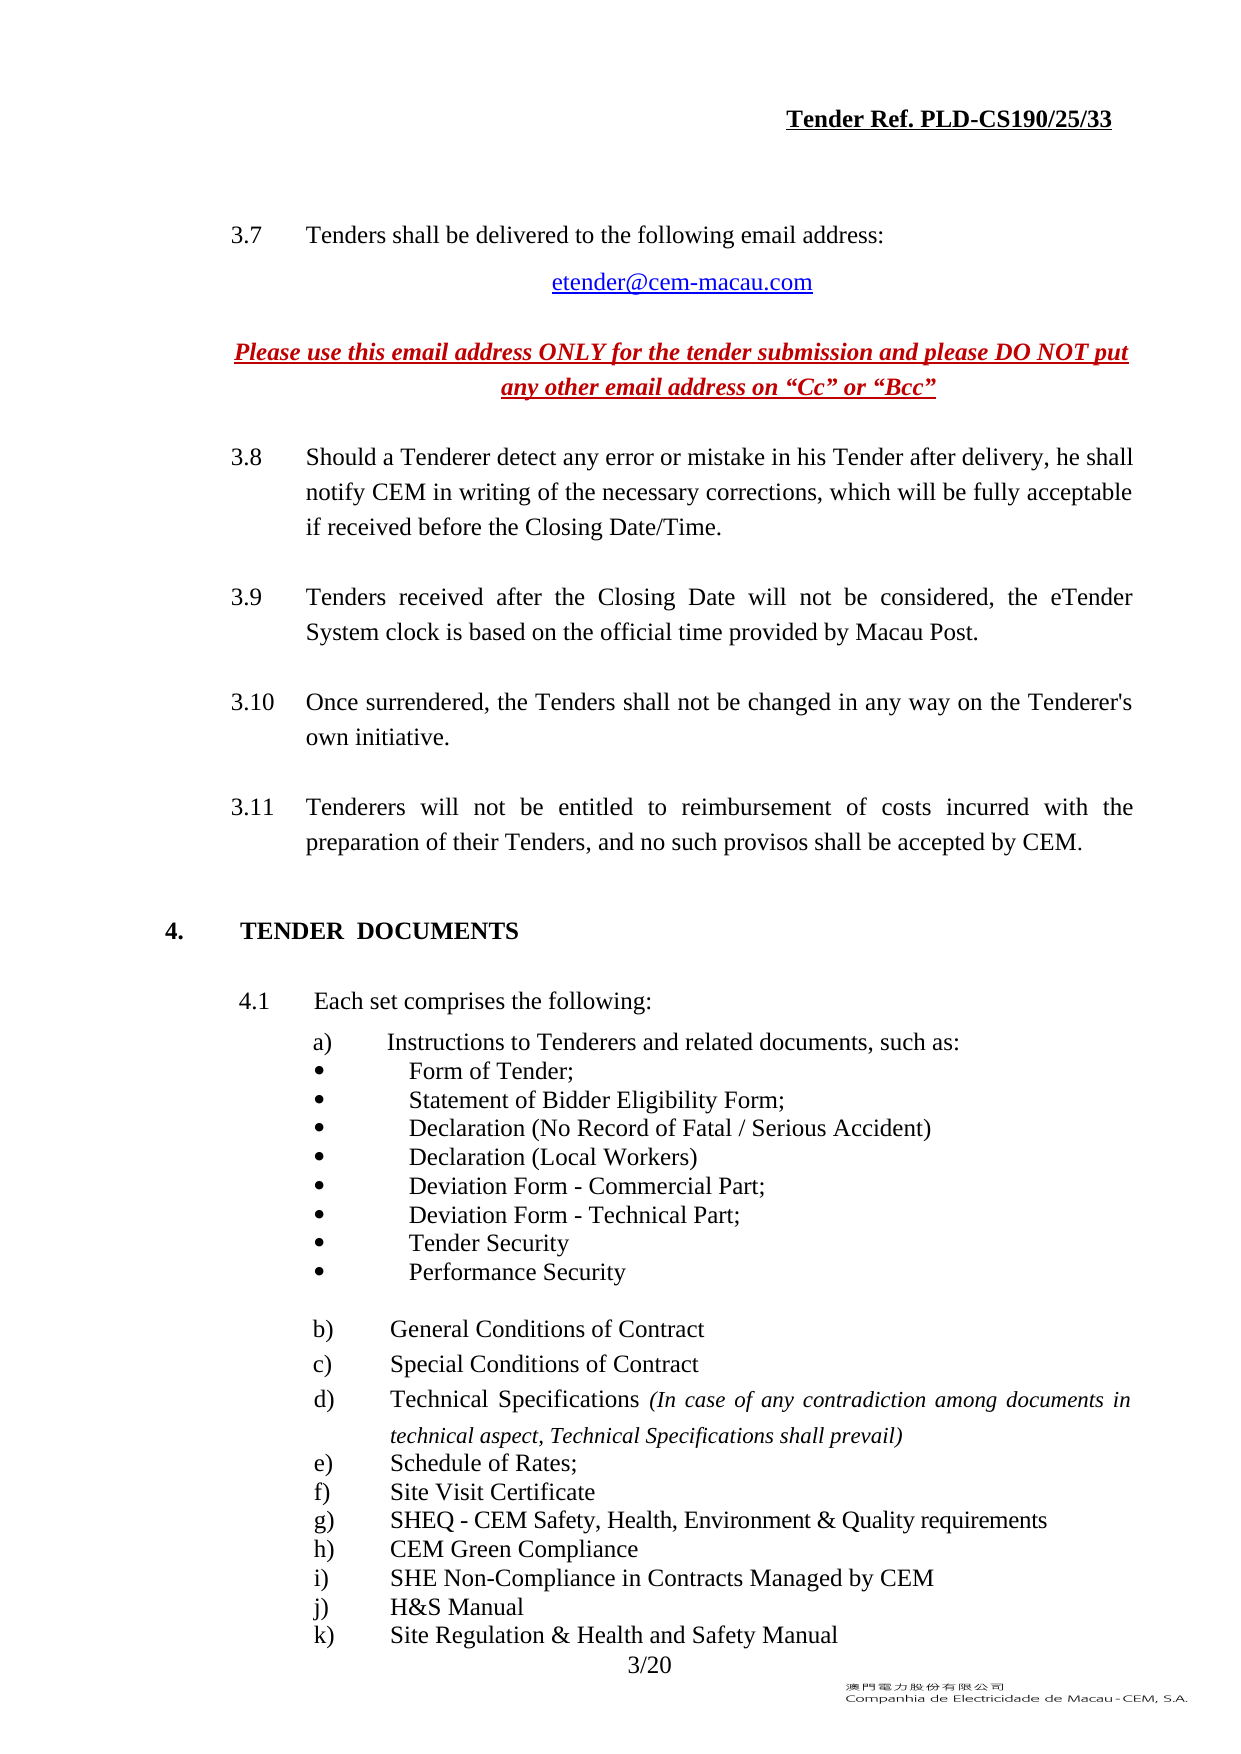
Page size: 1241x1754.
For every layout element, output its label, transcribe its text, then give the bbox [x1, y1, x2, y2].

text a) Instructions to Tenderers and related documents, such as: [165, 1027, 1134, 1056]
list SHEQ - CEM Safety, Health, Environment & Quality requirements [313, 1506, 1134, 1534]
text 3.10 Once surrendered, the Tenders shall not be changed in any way on the Tenderer's own initiative. [231, 681, 1134, 751]
list Statement of Bidder Eligibility Form; [165, 1085, 1134, 1113]
list Site Regulation & Health and Safety Manual [313, 1621, 1134, 1649]
text 3.8 Should a Tenderer detect any error or mistake in his Tender after delivery, he shall notify CEM in writing of the necessary corrections, which will be fully acceptable if received before the Closing Date/Time. [231, 436, 1134, 541]
list Declaration (No Record of Fatal / Serious Accident) [165, 1113, 1134, 1142]
list Each set comprises the following: [238, 980, 1134, 1015]
subtitle 4. Tender Documents [165, 916, 1134, 945]
text b) General Conditions of Contract [165, 1314, 1134, 1343]
list Deviation Form - Technical Part; [165, 1200, 1134, 1228]
list Declaration (Local Workers) [165, 1142, 1134, 1171]
list H&S Manual [313, 1592, 1134, 1621]
picture [840, 1680, 1230, 1726]
list Form of Tender; [165, 1056, 1134, 1085]
list Performance Security [165, 1257, 1134, 1286]
list SHE Non-Compliance in Contracts Managed by CEM [313, 1563, 1134, 1592]
list CEM Green Compliance [313, 1534, 1134, 1563]
list Technical Specifications (In case of any contradiction among documents in technical aspect, Technical Specifications shall prevail) [313, 1378, 1134, 1448]
text Please use this email address ONLY for the tender submission and please DO NOT put any other email address on “Cc” or “Bcc” [231, 331, 1134, 401]
list Schedule of Rates; [313, 1448, 1134, 1477]
list Tender Security [165, 1228, 1134, 1257]
text c) Special Conditions of Contract [165, 1343, 1134, 1378]
text 3.9 Tenders received after the Closing Date will not be considered, the eTender System clock is based on the official time provided by Macau Post. [231, 576, 1134, 646]
text etender@cem-macau.com [231, 261, 1134, 296]
text 3.7 Tenders shall be delivered to the following email address: [231, 213, 1134, 248]
list Site Visit Certificate [313, 1477, 1134, 1506]
text 3.11 Tenderers will not be entitled to reimbursement of costs incurred with the preparation of their Tenders, and no such provisos shall be accepted by CEM. [231, 786, 1134, 856]
list Deviation Form - Commercial Part; [165, 1171, 1134, 1200]
